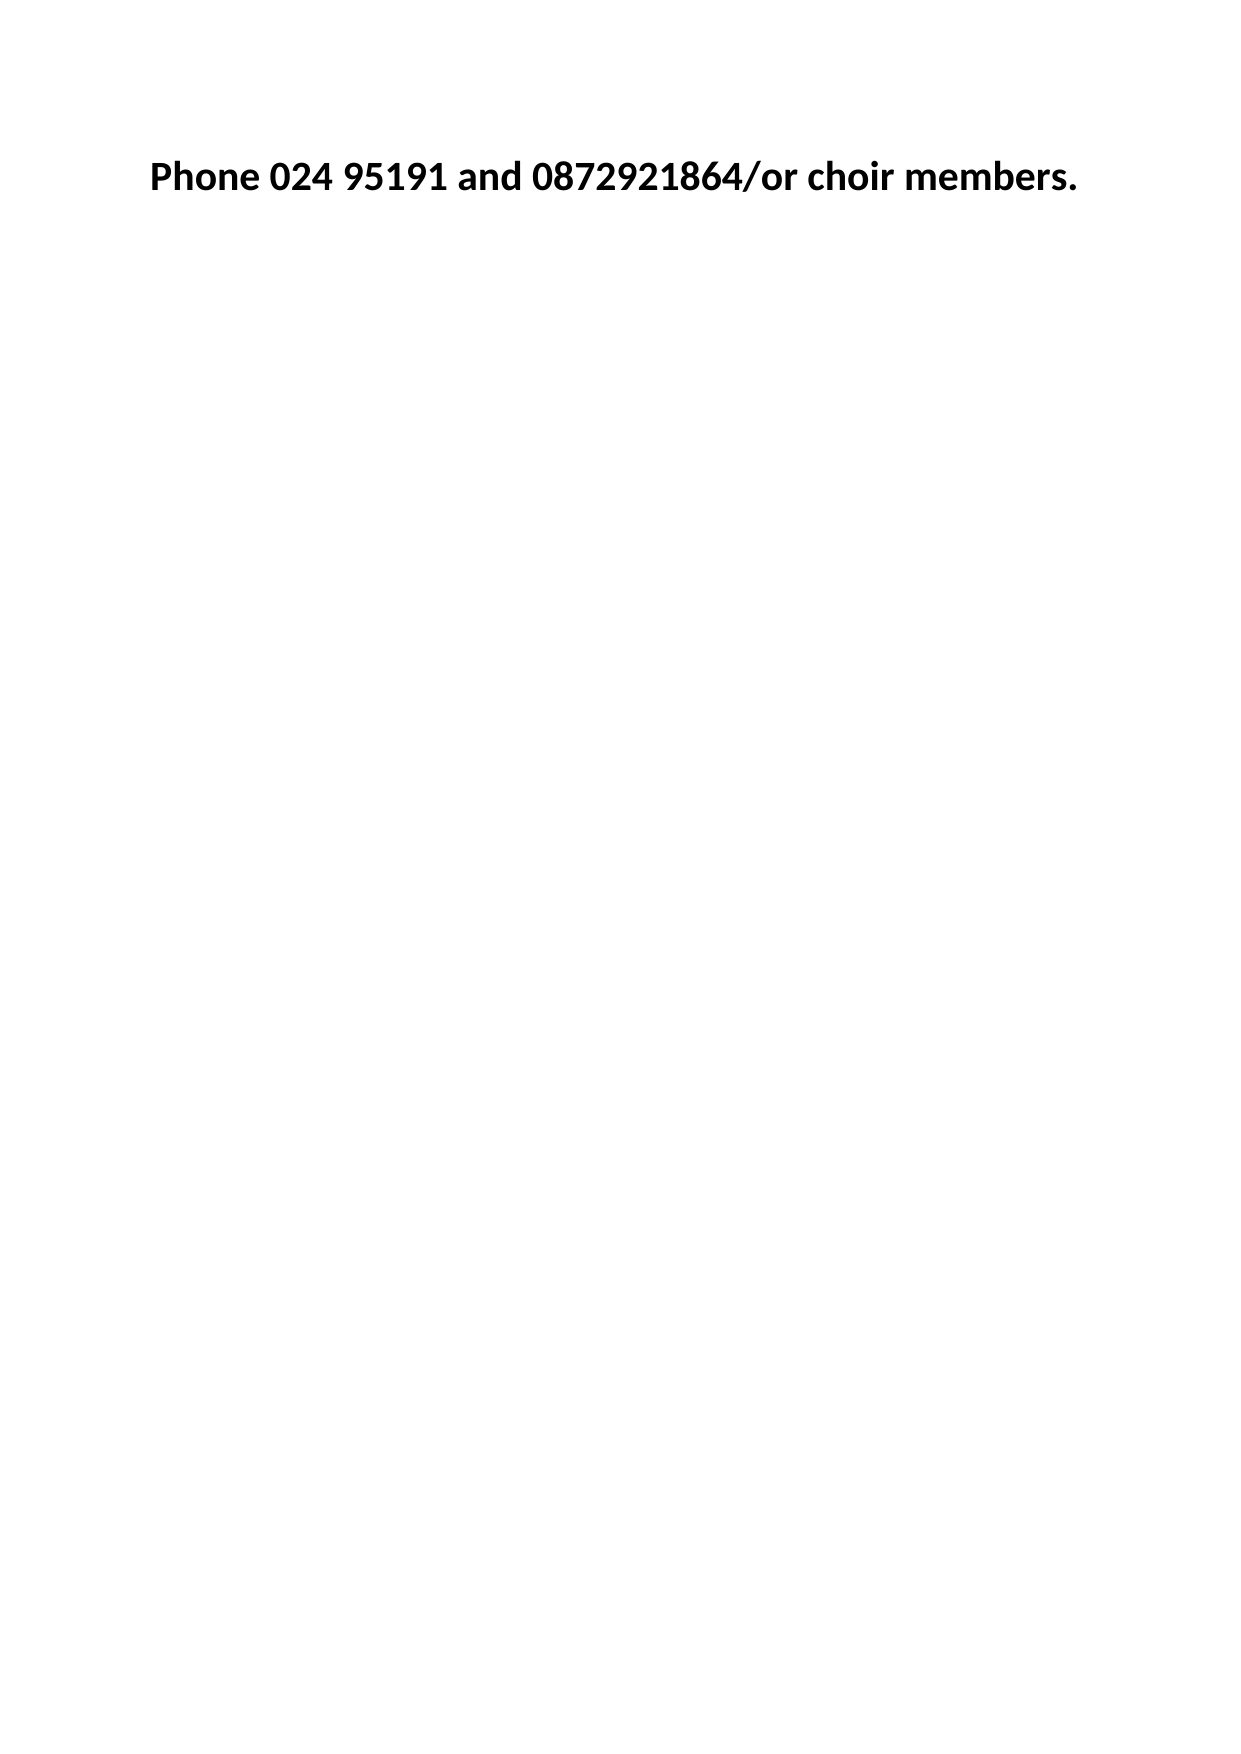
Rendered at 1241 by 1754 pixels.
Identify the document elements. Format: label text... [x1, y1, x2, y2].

text Phone 024 95191 and 0872921864/or choir members. [150, 150, 1090, 201]
